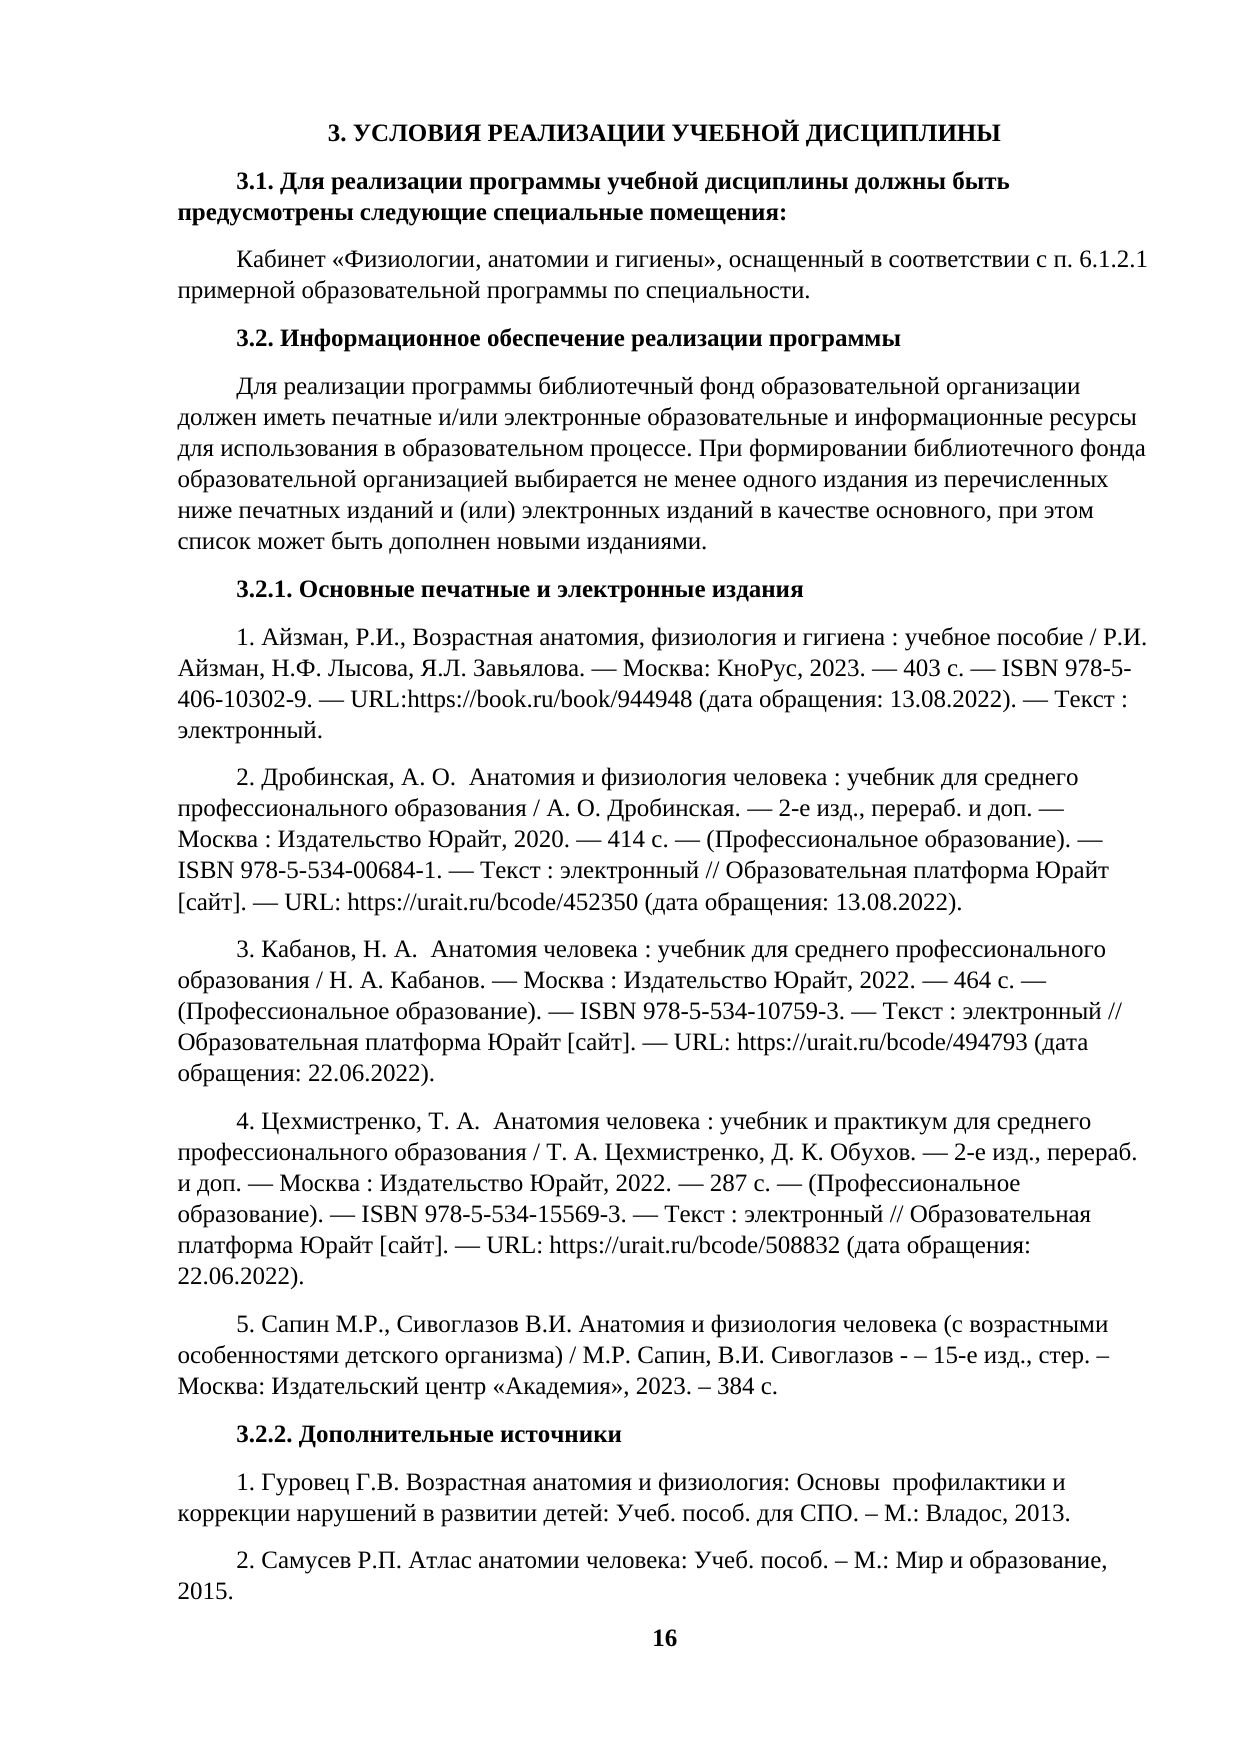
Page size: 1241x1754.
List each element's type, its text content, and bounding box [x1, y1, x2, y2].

text Для реализации программы библиотечный фонд образовательной организации должен иметь печатные и/или электронные образовательные и информационные ресурсы для использования в образовательном процессе. При формировании библиотечного фонда образовательной организацией выбирается не менее одного издания из перечисленных ниже печатных изданий и (или) электронных изданий в качестве основного, при этом список может быть дополнен новыми изданиями. [177, 371, 1152, 555]
text Кабинет «Физиологии, анатомии и гигиены», оснащенный в соответствии с п. 6.1.2.1 примерной образовательной программы по специальности. [177, 244, 1152, 304]
text 3. Кабанов, Н. А. Анатомия человека : учебник для среднего профессионального образования / Н. А. Кабанов. — Москва : Издательство Юрайт, 2022. — 464 с. — (Профессиональное образование). — ISBN 978-5-534-10759-3. — Текст : электронный // Образовательная платформа Юрайт [сайт]. — URL: https://urait.ru/bcode/494793 (дата обращения: 22.06.2022). [177, 934, 1152, 1087]
text 5. Сапин М.Р., Сивоглазов В.И. Анатомия и физиология человека (с возрастными особенностями детского организма) / М.Р. Сапин, В.И. Сивоглазов - – 15-е изд., стер. – Москва: Издательский центр «Академия», 2023. – 384 с. [177, 1309, 1152, 1400]
text 2. Дробинская, А. О. Анатомия и физиология человека : учебник для среднего профессионального образования / А. О. Дробинская. — 2-е изд., перераб. и доп. — Москва : Издательство Юрайт, 2020. — 414 с. — (Профессиональное образование). — ISBN 978-5-534-00684-1. — Текст : электронный // Образовательная платформа Юрайт [сайт]. — URL: https://urait.ru/bcode/452350 (дата обращения: 13.08.2022). [177, 762, 1152, 915]
text 3.1. Для реализации программы учебной дисциплины должны быть предусмотрены следующие специальные помещения: [177, 166, 1152, 226]
text 3.2.2. Дополнительные источники [177, 1419, 1152, 1448]
text 3.2.1. Основные печатные и электронные издания [177, 574, 1152, 603]
text 4. Цехмистренко, Т. А. Анатомия человека : учебник и практикум для среднего профессионального образования / Т. А. Цехмистренко, Д. К. Обухов. — 2-е изд., перераб. и доп. — Москва : Издательство Юрайт, 2022. — 287 с. — (Профессиональное образование). — ISBN 978-5-534-15569-3. — Текст : электронный // Образовательная платформа Юрайт [сайт]. — URL: https://urait.ru/bcode/508832 (дата обращения: 22.06.2022). [177, 1106, 1152, 1290]
text 1. Айзман, Р.И., Возрастная анатомия, физиология и гигиена : учебное пособие / Р.И. Айзман, Н.Ф. Лысова, Я.Л. Завьялова. — Москва: КноРус, 2023. — 403 с. — ISBN 978-5-406-10302-9. — URL:https://book.ru/book/944948 (дата обращения: 13.08.2022). — Текст : электронный. [177, 622, 1152, 743]
text 1. Гуровец Г.В. Возрастная анатомия и физиология: Основы профилактики и коррекции нарушений в развитии детей: Учеб. пособ. для СПО. – М.: Владос, 2013. [177, 1467, 1152, 1526]
text 3. УСЛОВИЯ РЕАЛИЗАЦИИ УЧЕБНОЙ ДИСЦИПЛИНЫ [177, 118, 1152, 147]
text 3.2. Информационное обеспечение реализации программы [177, 323, 1152, 352]
text 2. Самусев Р.П. Атлас анатомии человека: Учеб. пособ. – М.: Мир и образование, 2015. [177, 1545, 1152, 1605]
